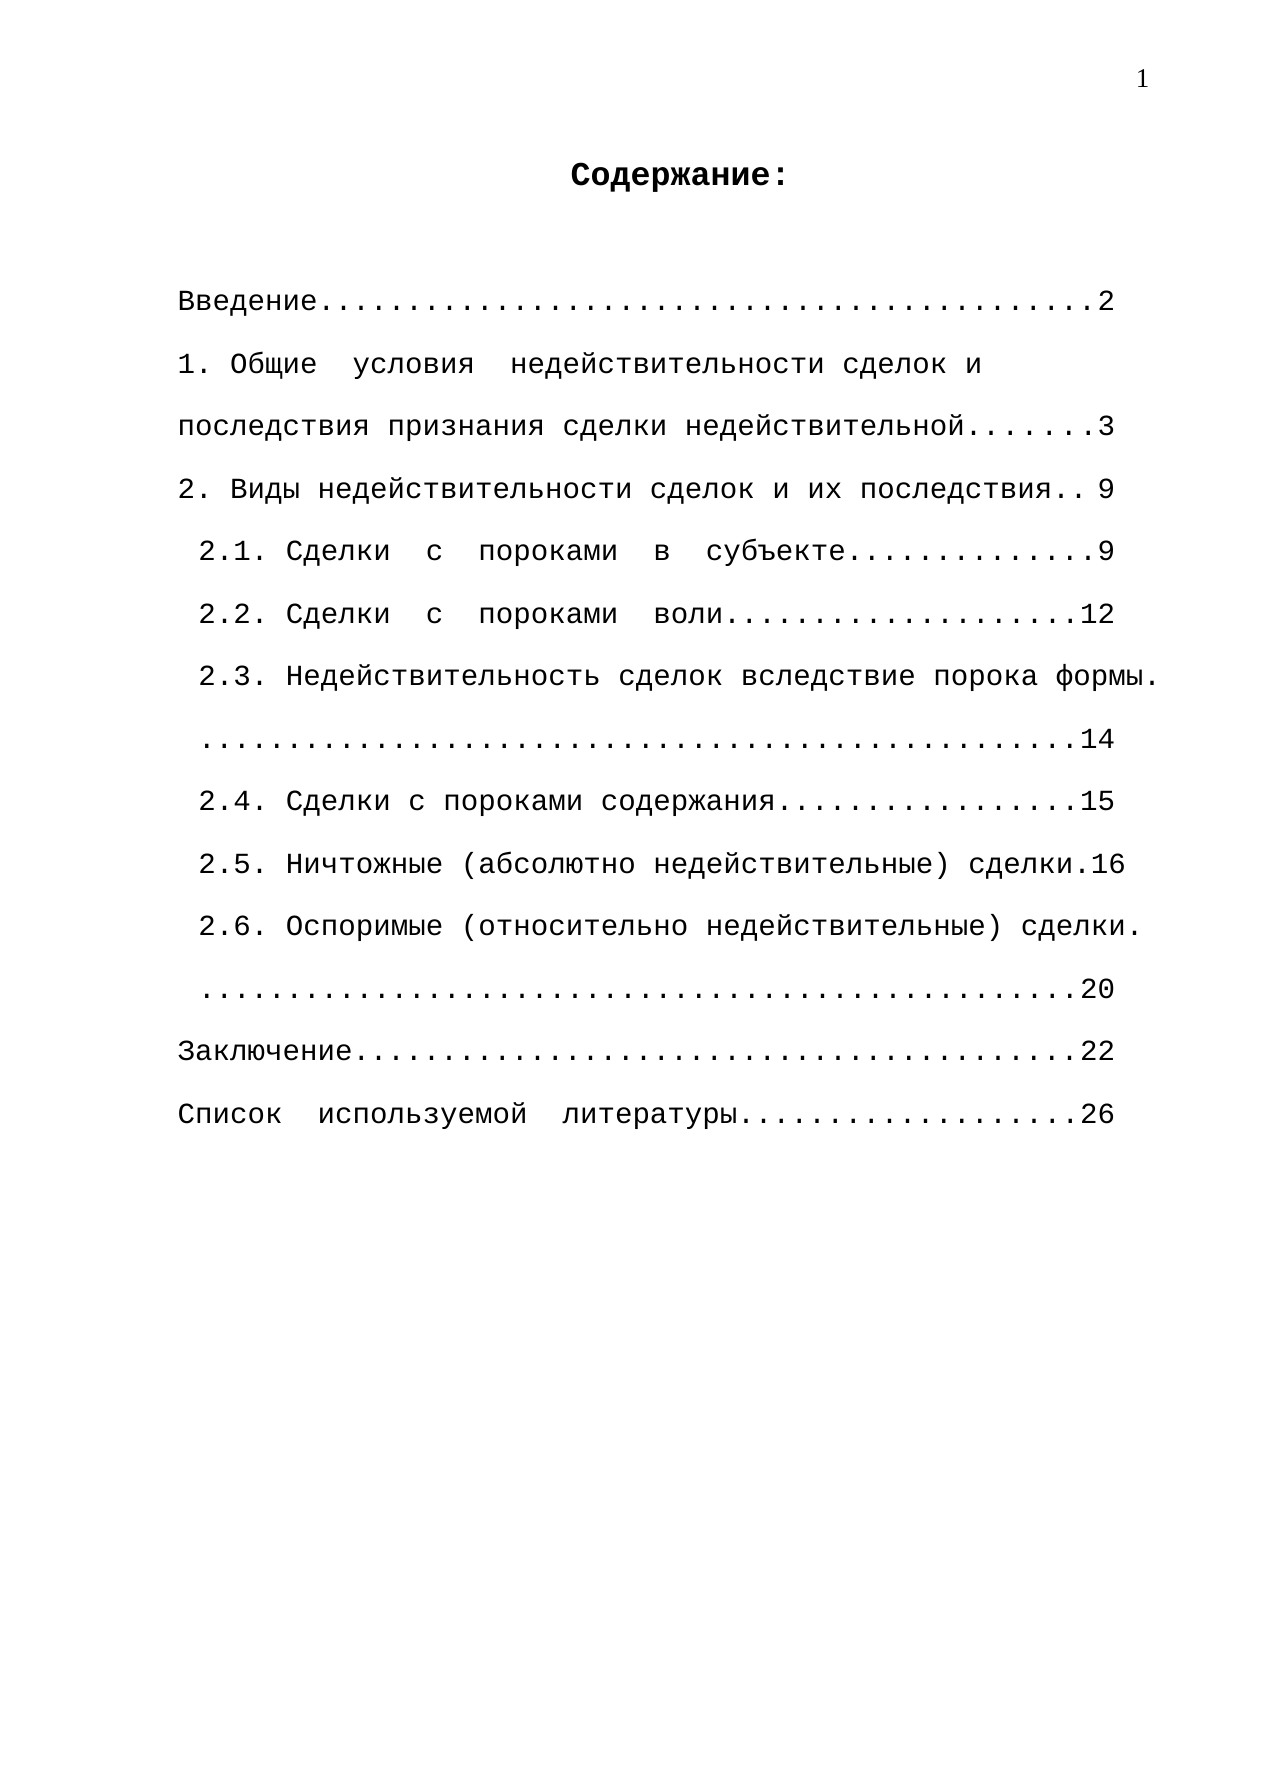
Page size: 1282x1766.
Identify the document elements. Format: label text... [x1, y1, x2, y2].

text 2.1. Сделки с пороками в субъекте. 9 [198, 511, 1163, 573]
text 2. Виды недействительности сделок и их последствия. 9 [177, 448, 1163, 511]
text Заключение. 22 [177, 1011, 1163, 1073]
text 2.3. Недействительность сделок вследствие порока формы. 14 [198, 636, 1163, 761]
text 1. Общие условия недействительности сделок и последствия признания сделки недействительной. 3 [177, 323, 1163, 448]
text 2.2. Сделки с пороками воли. 12 [198, 573, 1163, 636]
text 2.5. Ничтожные (абсолютно недействительные) сделки. 16 [198, 823, 1163, 886]
title Содержание: [177, 136, 1163, 198]
text Введение. 2 [177, 261, 1163, 323]
text Список используемой литературы. 26 [177, 1073, 1163, 1136]
text 2.4. Сделки с пороками содержания. 15 [198, 761, 1163, 823]
text 2.6. Оспоримые (относительно недействительные) сделки. 20 [198, 886, 1163, 1011]
